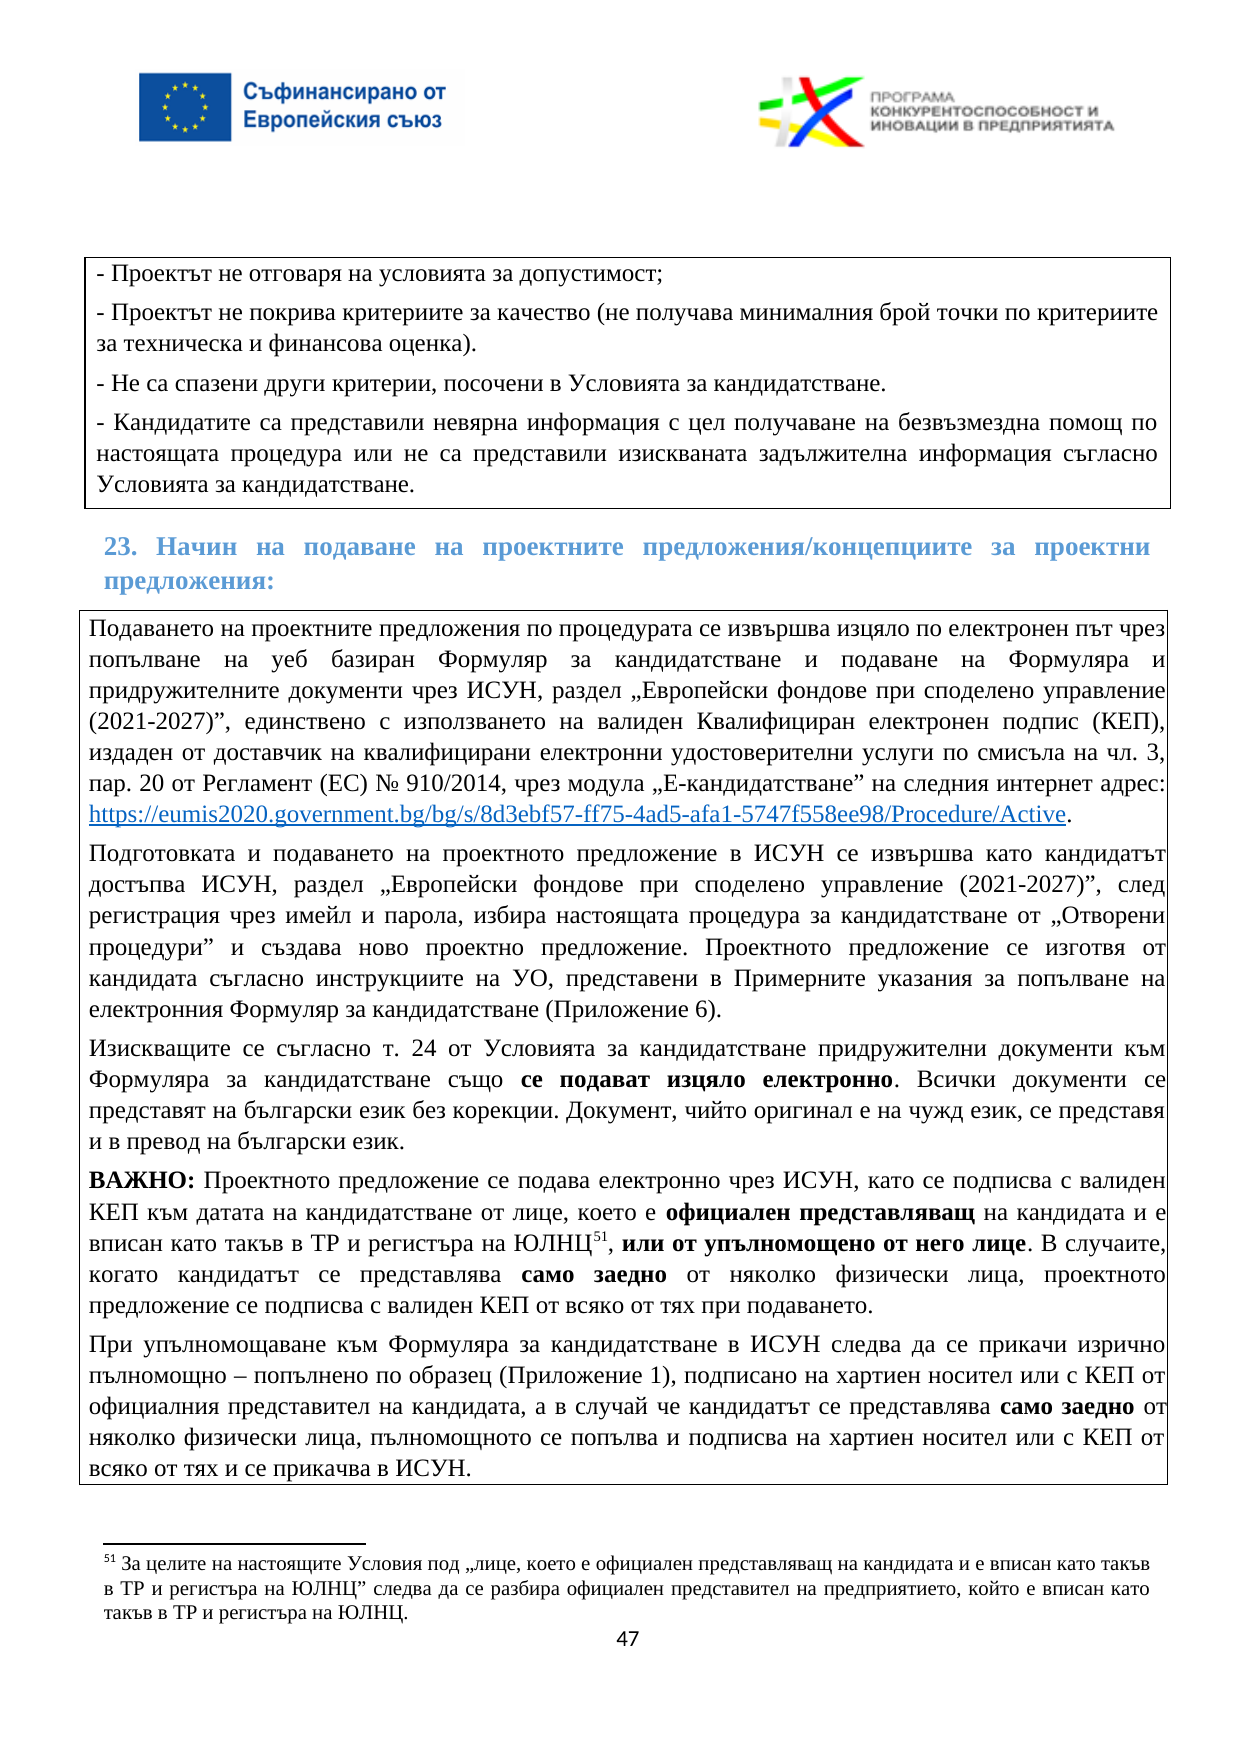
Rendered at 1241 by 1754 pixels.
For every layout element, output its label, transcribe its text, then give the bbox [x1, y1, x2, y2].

text Подаването на проектните предложения по процедурата се извършва изцяло по електронен път чрез попълване на уеб базиран Формуляр за кандидатстване и подаване на Формуляра и придружителните документи чрез ИСУН, раздел „Европейски фондове при споделено управление (2021-2027)”, единствено с използването на валиден Квалифициран електронен подпис (КЕП), издаден от доставчик на квалифицирани електронни удостоверителни услуги по смисъла на чл. 3, пар. 20 от Регламент (ЕС) № 910/2014, чрез модула „Е-кандидатстване” на следния интернет адрес: https://eumis2020.government.bg/bg/s/8d3ebf57-ff75-4ad5-afa1-5747f558ee98/Procedure/Active. [80, 611, 1167, 828]
picture [135, 69, 466, 146]
subtitle 23. Начин на подаване на проектните предложения/концепциите за проектни предложения: [103, 530, 1152, 595]
text Подготовката и подаването на проектното предложение в ИСУН се извършва като кандидатът достъпва ИСУН, раздел „Европейски фондове при споделено управление (2021-2027)”, след регистрация чрез имейл и парола, избира настоящата процедура за кандидатстване от „Отворени процедури” и създава ново проектно предложение. Проектното предложение се изготвя от кандидата съгласно инструкциите на УО, представени в Примерните указания за попълване на електронния Формуляр за кандидатстване (Приложение 6). [80, 835, 1167, 1022]
text При упълномощаване към Формуляра за кандидатстване в ИСУН следва да се прикачи изрично пълномощно – попълнено по образец (Приложение 1), подписано на хартиен носител или с КЕП от официалния представител на кандидата, а в случай че кандидатът се представлява само заедно от няколко физически лица, пълномощното се попълва и подписва на хартиен носител или с КЕП от всяко от тях и се прикачва в ИСУН. [80, 1326, 1167, 1484]
text Изискващите се съгласно т. 24 от Условията за кандидатстване придружителни документи към Формуляра за кандидатстване също се подават изцяло електронно. Всички документи се представят на български език без корекции. Документ, чийто оригинал е на чужд език, се представя и в превод на български език. [80, 1030, 1167, 1155]
text ВАЖНО: Проектното предложение се подава електронно чрез ИСУН, като се подписва с валиден КЕП към датата на кандидатстване от лице, което е официален представляващ на кандидата и е вписан като такъв в ТР и регистъра на ЮЛНЦ, или от упълномощено от него лице. В случаите, когато кандидатът се представлява само заедно от няколко физически лица, проектното предложение се подписва с валиден КЕП от всяко от тях при подаването. [80, 1162, 1167, 1318]
picture [757, 69, 1118, 156]
